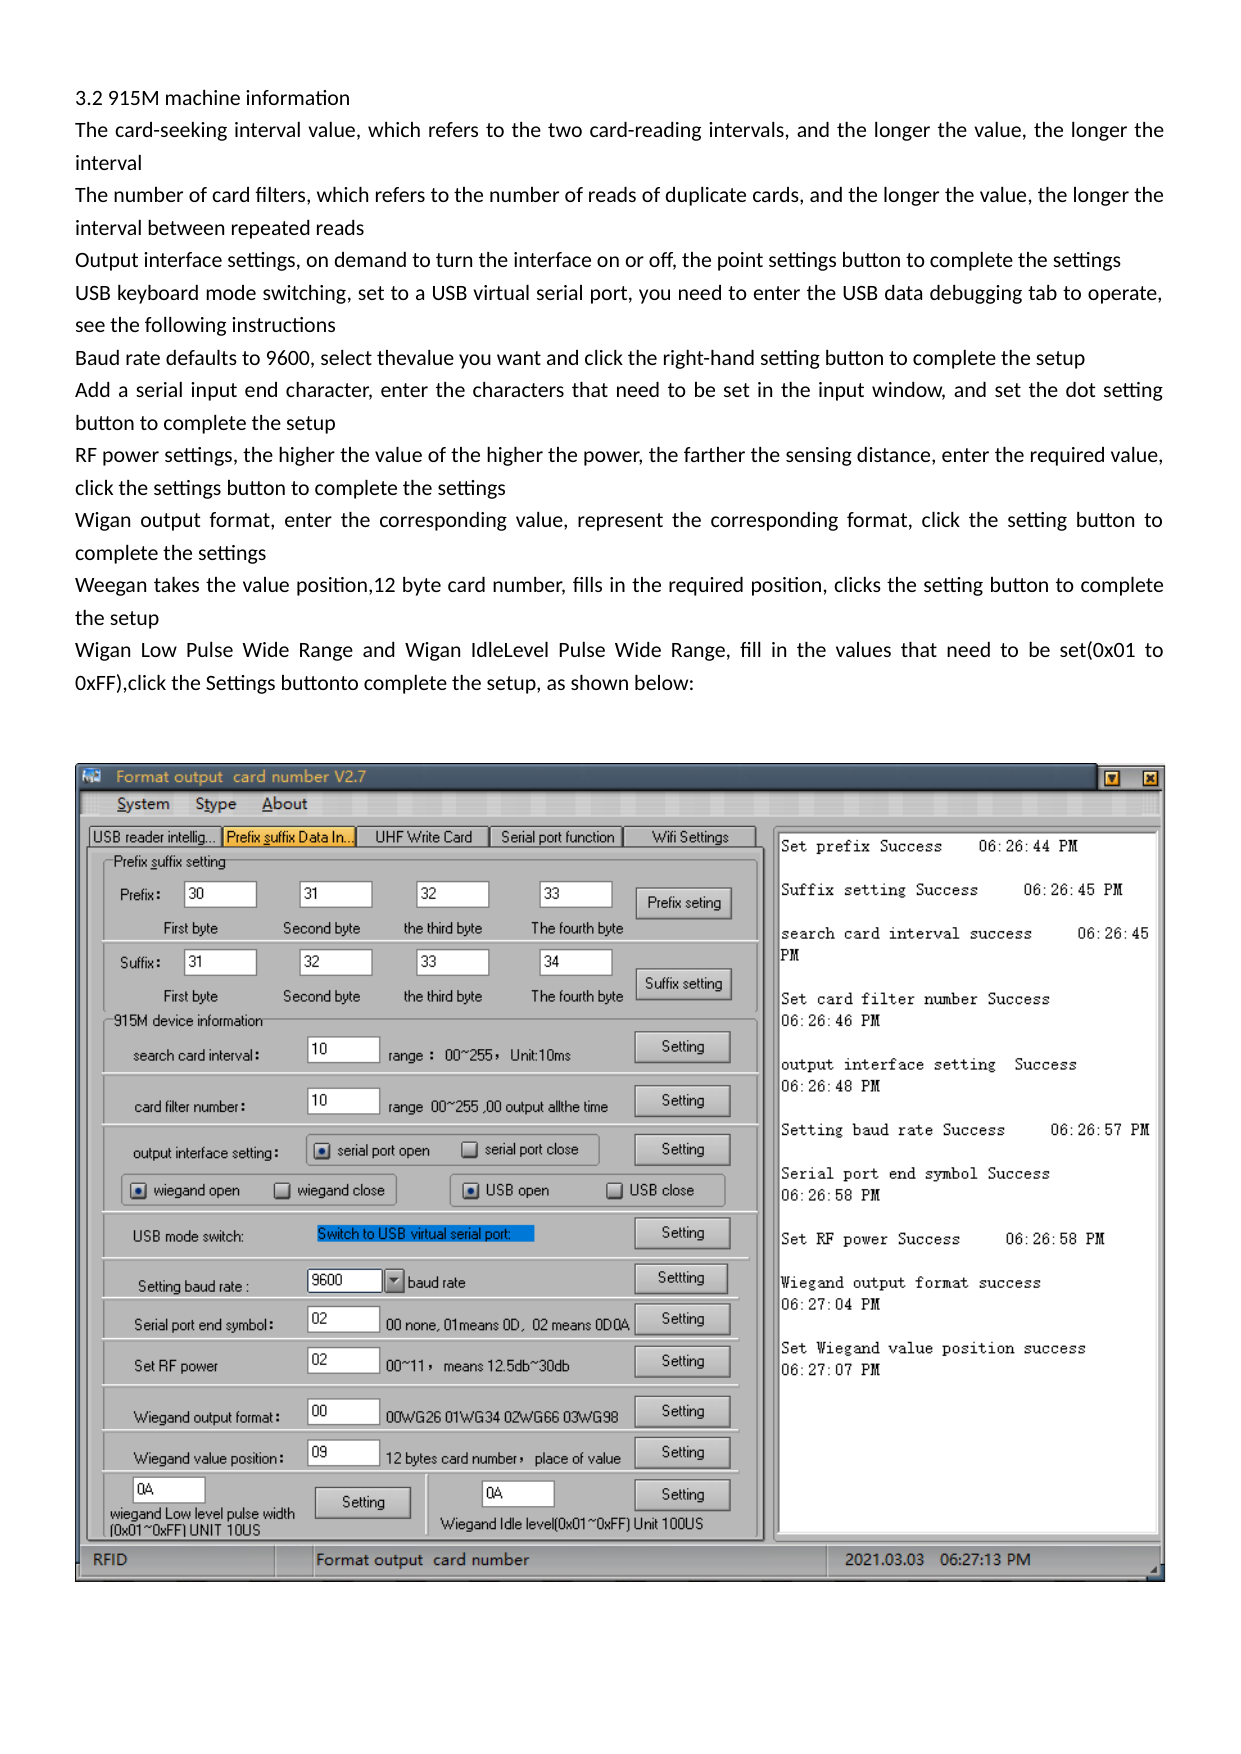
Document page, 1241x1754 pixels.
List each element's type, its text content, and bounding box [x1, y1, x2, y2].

text Wigan output format, enter the corresponding value, represent the corresponding format, click the setting button to complete the settings [75, 503, 1165, 568]
picture [75, 763, 1166, 1582]
text The number of card filters, which refers to the number of reads of duplicate cards, and the longer the value, the longer the interval between repeated reads [75, 178, 1165, 243]
text Output interface settings, on demand to turn the interface on or off, the point settings button to complete the settings [75, 243, 1165, 276]
text RF power settings, the higher the value of the higher the power, the farther the sensing distance, enter the required value, click the settings button to complete the settings [75, 438, 1165, 503]
text Weegan takes the value position,12 byte card number, fills in the required position, clicks the setting button to complete the setup [75, 568, 1165, 633]
text Baud rate defaults to 9600, select thevalue you want and click the right-hand setting button to complete the setup [75, 341, 1165, 373]
text Wigan Low Pulse Wide Range and Wigan IdleLevel Pulse Wide Range, fill in the values that need to be set(0x01 to 0xFF),click the Settings buttonto complete the setup, as shown below: [75, 633, 1165, 698]
text 3.2 915M machine information [75, 81, 1165, 113]
text Add a serial input end character, enter the characters that need to be set in the input window, and set the dot setting button to complete the setup [75, 373, 1165, 438]
text USB keyboard mode switching, set to a USB virtual serial port, you need to enter the USB data debugging tab to operate, see the following instructions [75, 276, 1165, 341]
text The card-seeking interval value, which refers to the two card-reading intervals, and the longer the value, the longer the interval [75, 113, 1165, 178]
